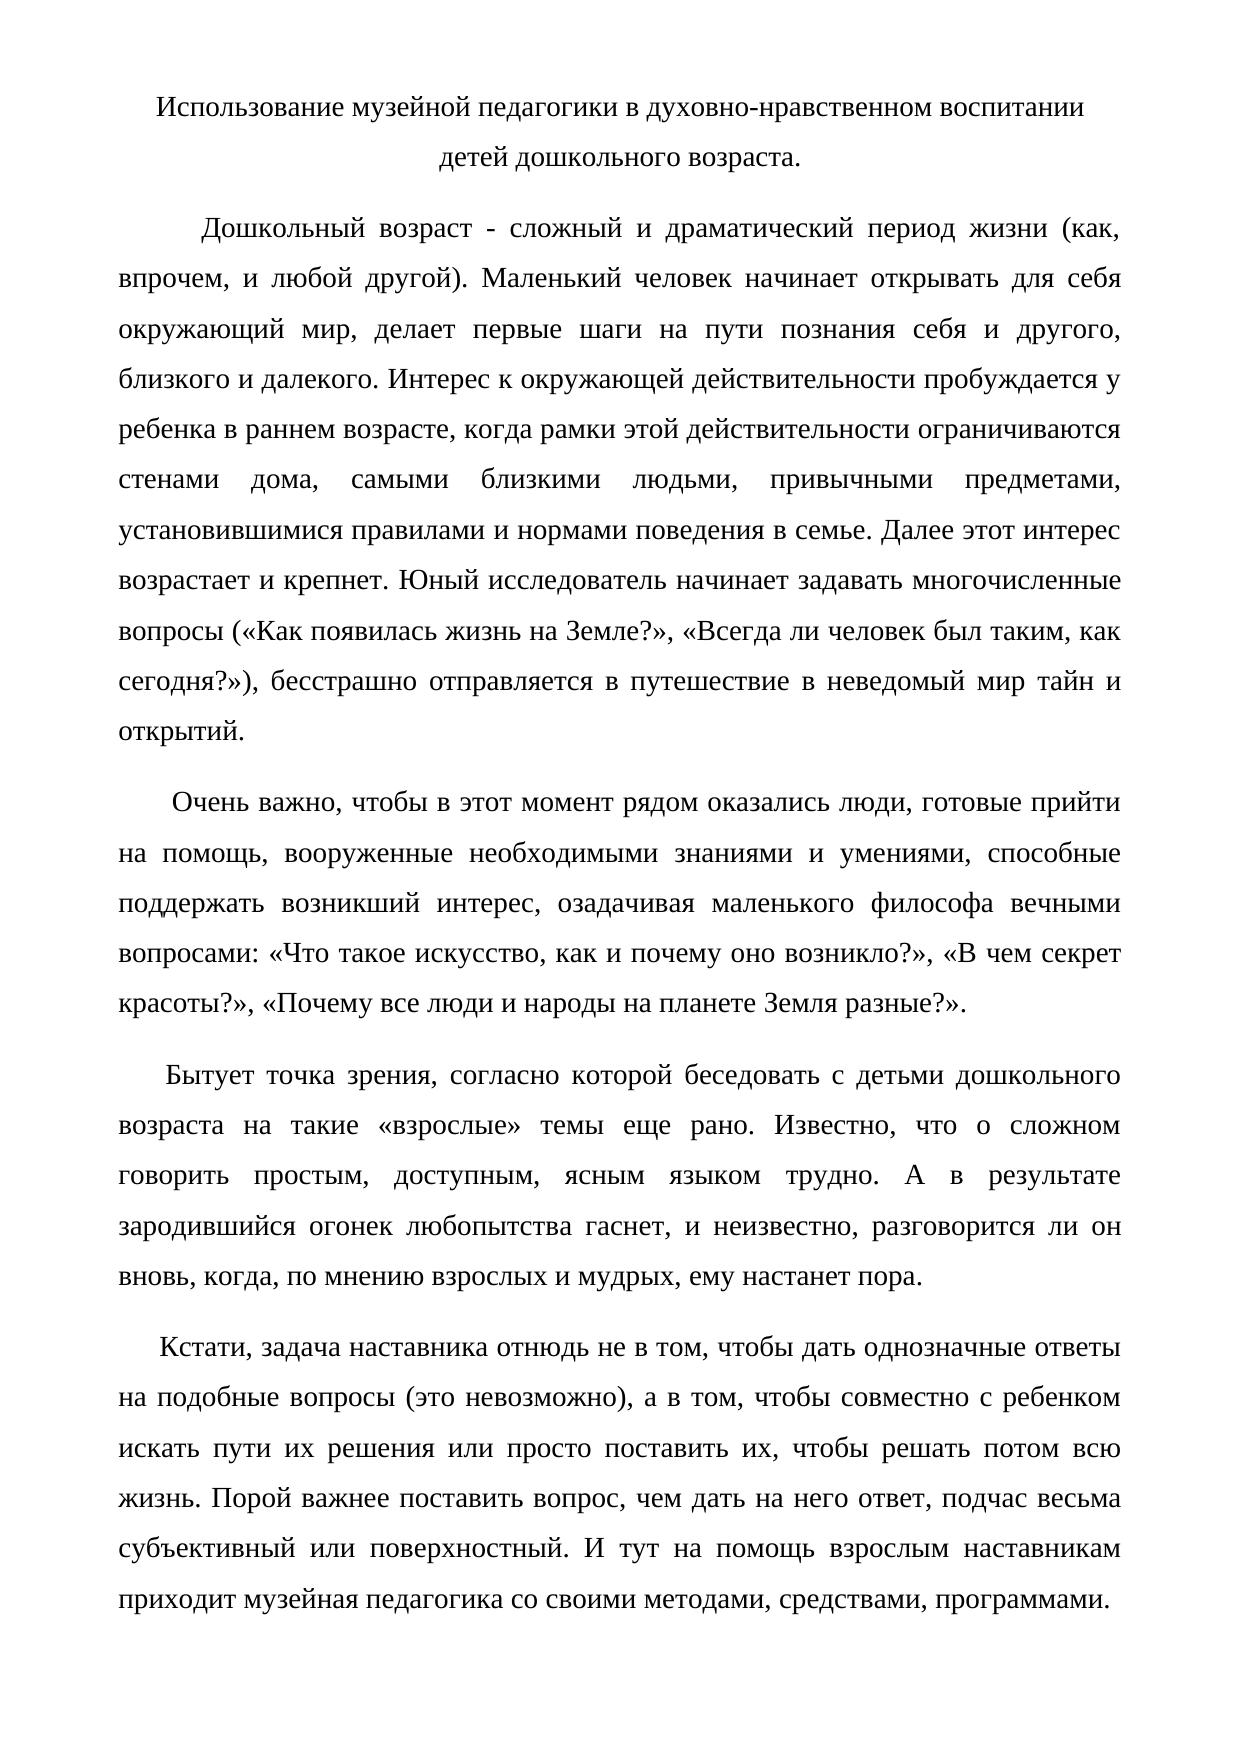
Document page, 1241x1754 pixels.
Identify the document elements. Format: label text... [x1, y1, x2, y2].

text Дошкольный возраст - сложный и драматический период жизни (как, впрочем, и любой другой). Маленький человек начинает открывать для себя окружающий мир, делает первые шаги на пути познания себя и другого, близкого и далекого. Интерес к окружающей действительности пробуждается у ребенка в раннем возрасте, когда рамки этой действительности ограничиваются стенами дома, самыми близкими людьми, привычными предметами, установившимися правилами и нормами поведения в семье. Далее этот интерес возрастает и крепнет. Юный исследователь начинает задавать многочисленные вопросы («Как появилась жизнь на Земле?», «Всегда ли человек был таким, как сегодня?»), бесстрашно отправляется в путешествие в неведомый мир тайн и открытий. [118, 210, 1122, 747]
text Кстати, задача наставника отнюдь не в том, чтобы дать однозначные ответы на подобные вопросы (это невозможно), а в том, чтобы совместно с ребенком искать пути их решения или просто поставить их, чтобы решать потом всю жизнь. Порой важнее поставить вопрос, чем дать на него ответ, подчас весьма субъективный или поверхностный. И тут на помощь взрослым наставникам приходит музейная педагогика со своими методами, средствами, программами. [118, 1329, 1122, 1614]
text Очень важно, чтобы в этот момент рядом оказались люди, готовые прийти на помощь, вооруженные необходимыми знаниями и умениями, способные поддержать возникший интерес, озадачивая маленького философа вечными вопросами: «Что такое искусство, как и почему оно возникло?», «В чем секрет красоты?», «Почему все люди и народы на планете Земля разные?». [118, 784, 1122, 1019]
text Бытует точка зрения, согласно которой беседовать с детьми дошкольного возраста на такие «взрослые» темы еще рано. Известно, что о сложном говорить простым, доступным, ясным языком трудно. А в результате зародившийся огонек любопытства гаснет, и неизвестно, разговорится ли он вновь, когда, по мнению взрослых и мудрых, ему настанет пора. [118, 1057, 1122, 1292]
text Использование музейной педагогики в духовно-нравственном воспитании детей дошкольного возраста. [118, 89, 1122, 172]
